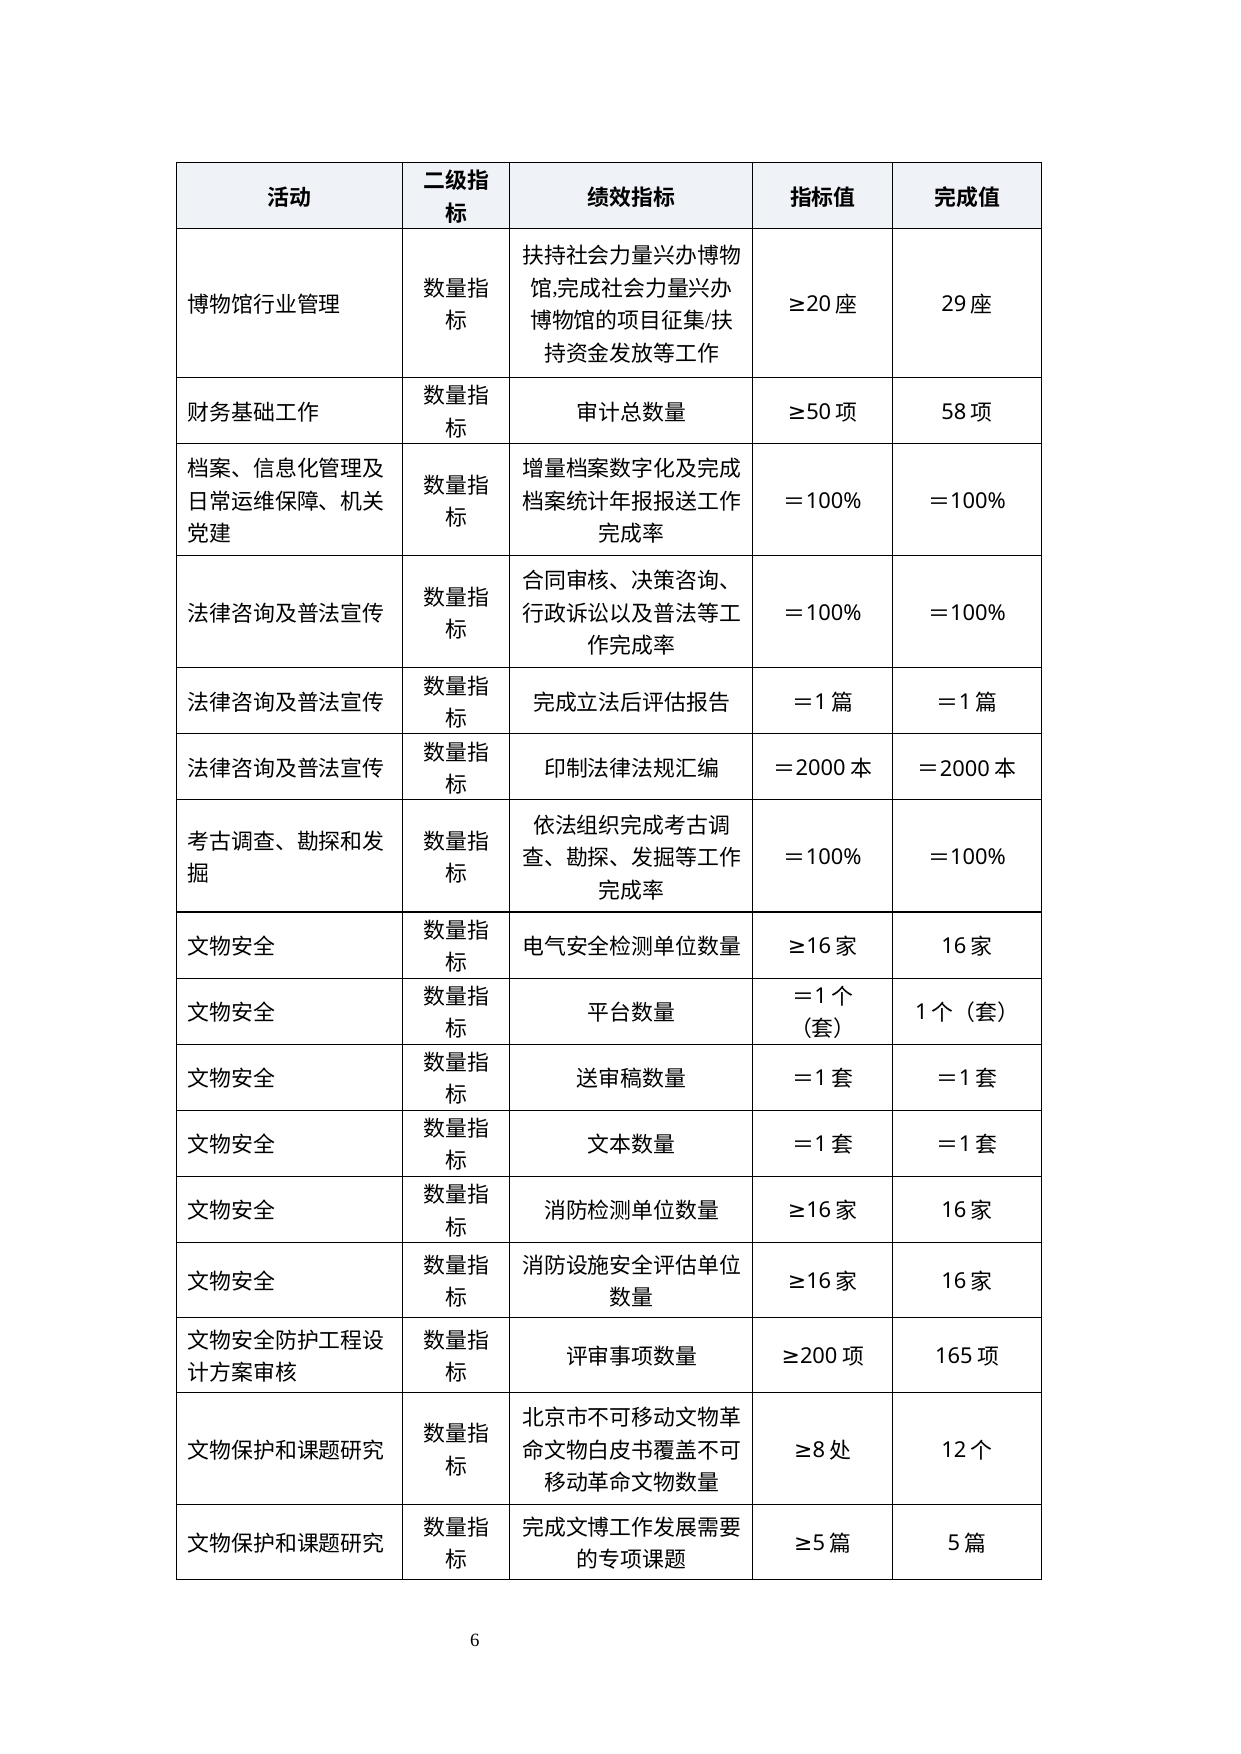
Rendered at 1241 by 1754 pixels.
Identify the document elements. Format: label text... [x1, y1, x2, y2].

table_cell 文物保护和课题研究 [177, 1393, 402, 1504]
table_cell 考古调查、勘探和发掘 [177, 800, 402, 911]
table_cell ≥16家 [753, 1243, 892, 1317]
table_cell ≥8处 [753, 1393, 892, 1504]
table_cell 数量指标 [403, 1505, 509, 1579]
table_cell 法律咨询及普法宣传 [177, 734, 402, 799]
table_cell 文物安全 [177, 1045, 402, 1109]
table_cell 消防设施安全评估单位数量 [510, 1243, 752, 1317]
table_cell 增量档案数字化及完成档案统计年报报送工作完成率 [510, 444, 752, 555]
table_cell 数量指标 [403, 556, 509, 667]
table_cell 5篇 [893, 1505, 1041, 1579]
table_cell ＝1篇 [753, 668, 892, 733]
table_cell 文物安全 [177, 1177, 402, 1242]
table_cell 文物保护和课题研究 [177, 1505, 402, 1579]
table_header 活动 [177, 163, 402, 228]
table_cell 数量指标 [403, 734, 509, 799]
table_cell 29座 [893, 229, 1041, 377]
table_cell ≥20座 [753, 229, 892, 377]
table_cell ＝100% [753, 444, 892, 555]
table_header 二级指标 [403, 163, 509, 228]
table_cell 依法组织完成考古调查、勘探、发掘等工作完成率 [510, 800, 752, 911]
table_header 完成值 [893, 163, 1041, 228]
table_cell 财务基础工作 [177, 378, 402, 443]
table_cell 数量指标 [403, 229, 509, 377]
table_cell ≥16家 [753, 1177, 892, 1242]
table_cell 数量指标 [403, 1318, 509, 1392]
table_cell ＝1个（套） [753, 979, 892, 1043]
table_cell ＝100% [753, 556, 892, 667]
table_cell 北京市不可移动文物革命文物白皮书覆盖不可移动革命文物数量 [510, 1393, 752, 1504]
table_cell ≥50项 [753, 378, 892, 443]
table_cell 完成文博工作发展需要的专项课题 [510, 1505, 752, 1579]
table_cell 12个 [893, 1393, 1041, 1504]
table_cell 文物安全 [177, 913, 402, 977]
table_cell ＝2000本 [893, 734, 1041, 799]
table_cell 文物安全防护工程设计方案审核 [177, 1318, 402, 1392]
table_cell 165项 [893, 1318, 1041, 1392]
table_cell ＝1套 [893, 1045, 1041, 1109]
table_cell 文本数量 [510, 1111, 752, 1176]
table_cell 文物安全 [177, 979, 402, 1043]
table_cell 文物安全 [177, 1243, 402, 1317]
table_cell 平台数量 [510, 979, 752, 1043]
table_cell 58项 [893, 378, 1041, 443]
table_cell 法律咨询及普法宣传 [177, 668, 402, 733]
table_cell 数量指标 [403, 913, 509, 977]
table_cell ＝1套 [753, 1045, 892, 1109]
table_cell ＝100% [893, 800, 1041, 911]
table_header 指标值 [753, 163, 892, 228]
table_cell 数量指标 [403, 979, 509, 1043]
table_cell 档案、信息化管理及日常运维保障、机关党建 [177, 444, 402, 555]
table_cell 审计总数量 [510, 378, 752, 443]
table_cell ＝1套 [893, 1111, 1041, 1176]
table_cell 16家 [893, 1243, 1041, 1317]
table_cell ＝100% [893, 444, 1041, 555]
table_cell ≥5篇 [753, 1505, 892, 1579]
table_cell 16家 [893, 1177, 1041, 1242]
table_cell ＝2000本 [753, 734, 892, 799]
table_cell 扶持社会力量兴办博物馆,完成社会力量兴办博物馆的项目征集/扶持资金发放等工作 [510, 229, 752, 377]
table_cell 数量指标 [403, 668, 509, 733]
table_cell ≥200项 [753, 1318, 892, 1392]
table_cell 16家 [893, 913, 1041, 977]
table_cell 印制法律法规汇编 [510, 734, 752, 799]
table_cell 文物安全 [177, 1111, 402, 1176]
table_cell ≥16家 [753, 913, 892, 977]
table_cell 数量指标 [403, 800, 509, 911]
table_cell ＝100% [753, 800, 892, 911]
table_header 绩效指标 [510, 163, 752, 228]
table_cell 完成立法后评估报告 [510, 668, 752, 733]
table_cell 合同审核、决策咨询、行政诉讼以及普法等工作完成率 [510, 556, 752, 667]
table_cell 博物馆行业管理 [177, 229, 402, 377]
table_cell 数量指标 [403, 444, 509, 555]
table_cell ＝1篇 [893, 668, 1041, 733]
table_cell 电气安全检测单位数量 [510, 913, 752, 977]
table_cell 数量指标 [403, 1243, 509, 1317]
table_cell 消防检测单位数量 [510, 1177, 752, 1242]
table_cell ＝1套 [753, 1111, 892, 1176]
table_cell 数量指标 [403, 1111, 509, 1176]
table_cell 1个（套） [893, 979, 1041, 1043]
table_cell 法律咨询及普法宣传 [177, 556, 402, 667]
table_cell 评审事项数量 [510, 1318, 752, 1392]
table_cell 数量指标 [403, 1045, 509, 1109]
table_cell ＝100% [893, 556, 1041, 667]
table_cell 数量指标 [403, 378, 509, 443]
table_cell 数量指标 [403, 1393, 509, 1504]
table_cell 数量指标 [403, 1177, 509, 1242]
table_cell 送审稿数量 [510, 1045, 752, 1109]
